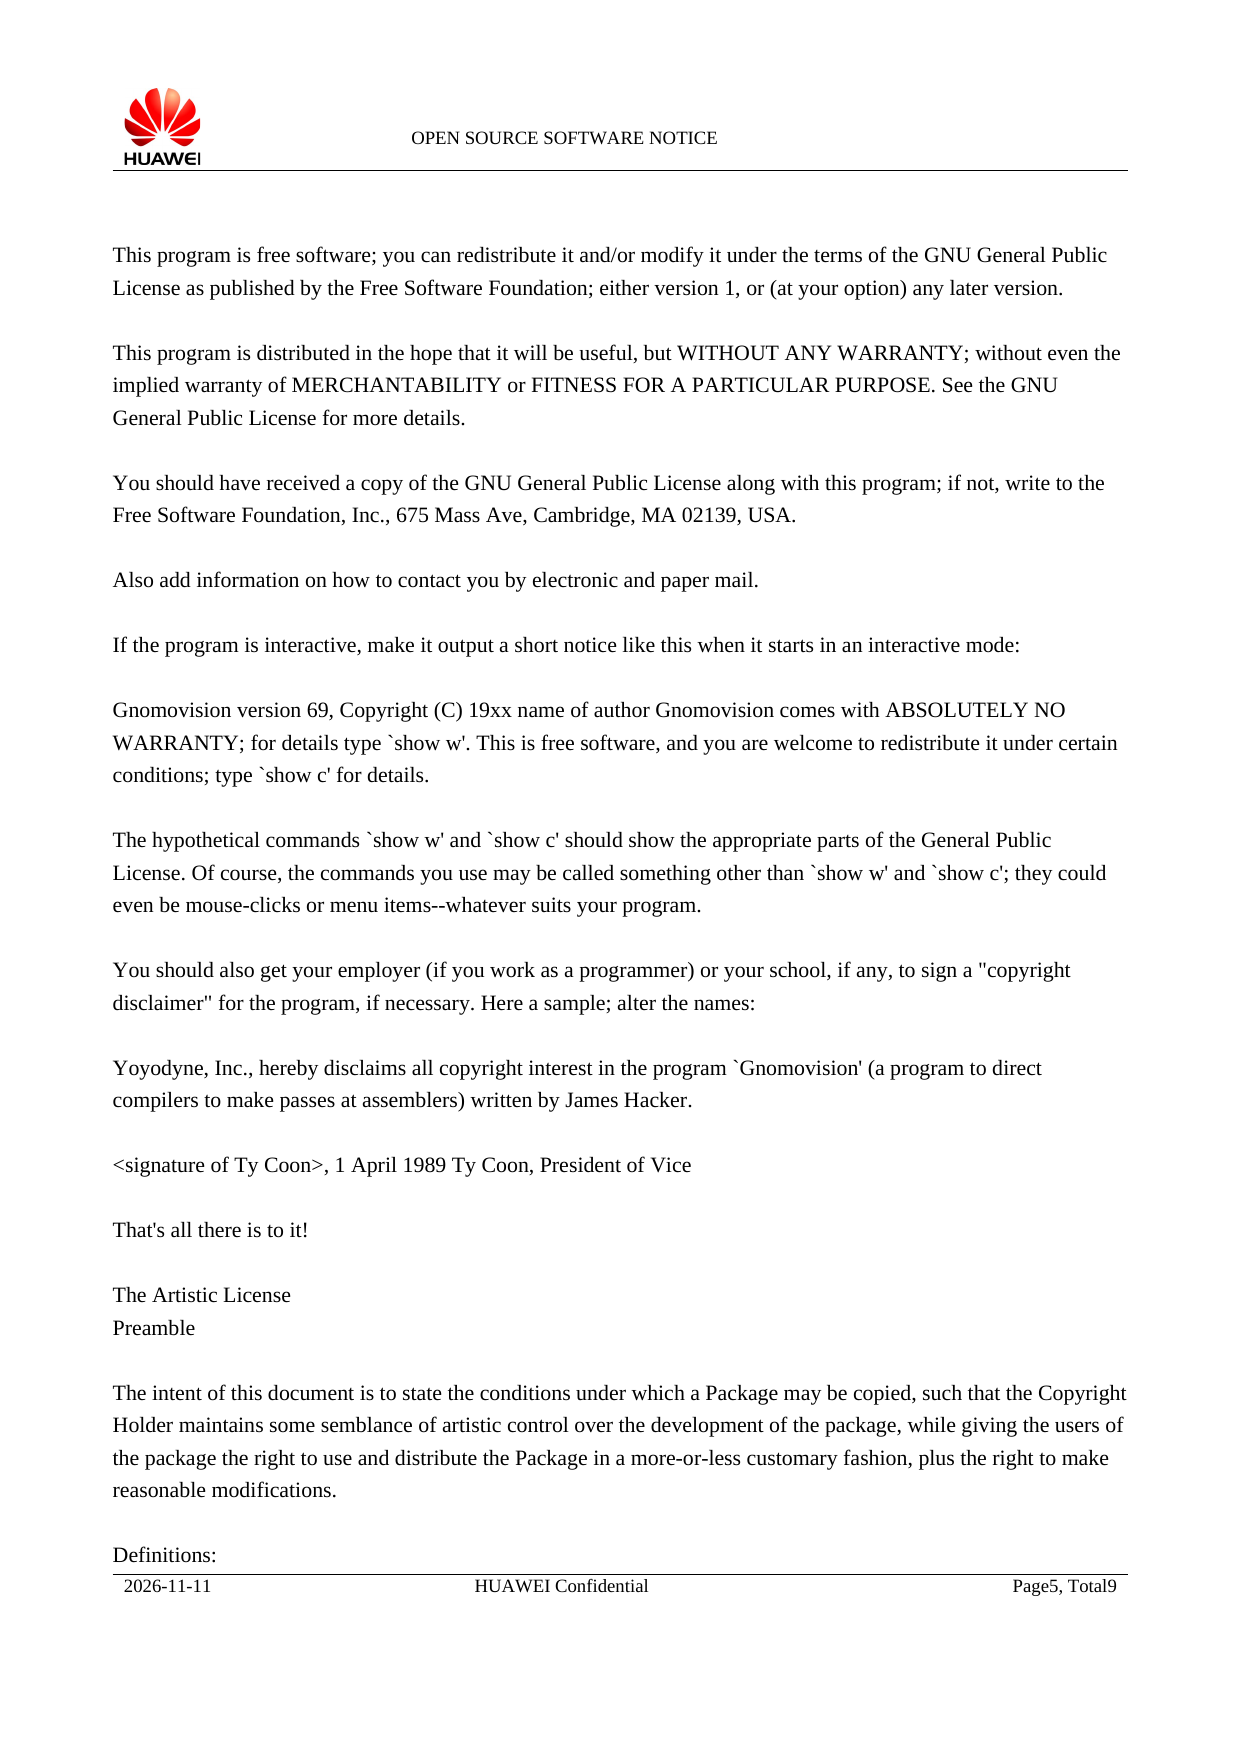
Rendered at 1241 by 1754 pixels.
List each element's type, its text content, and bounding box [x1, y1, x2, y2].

picture [124, 88, 201, 165]
